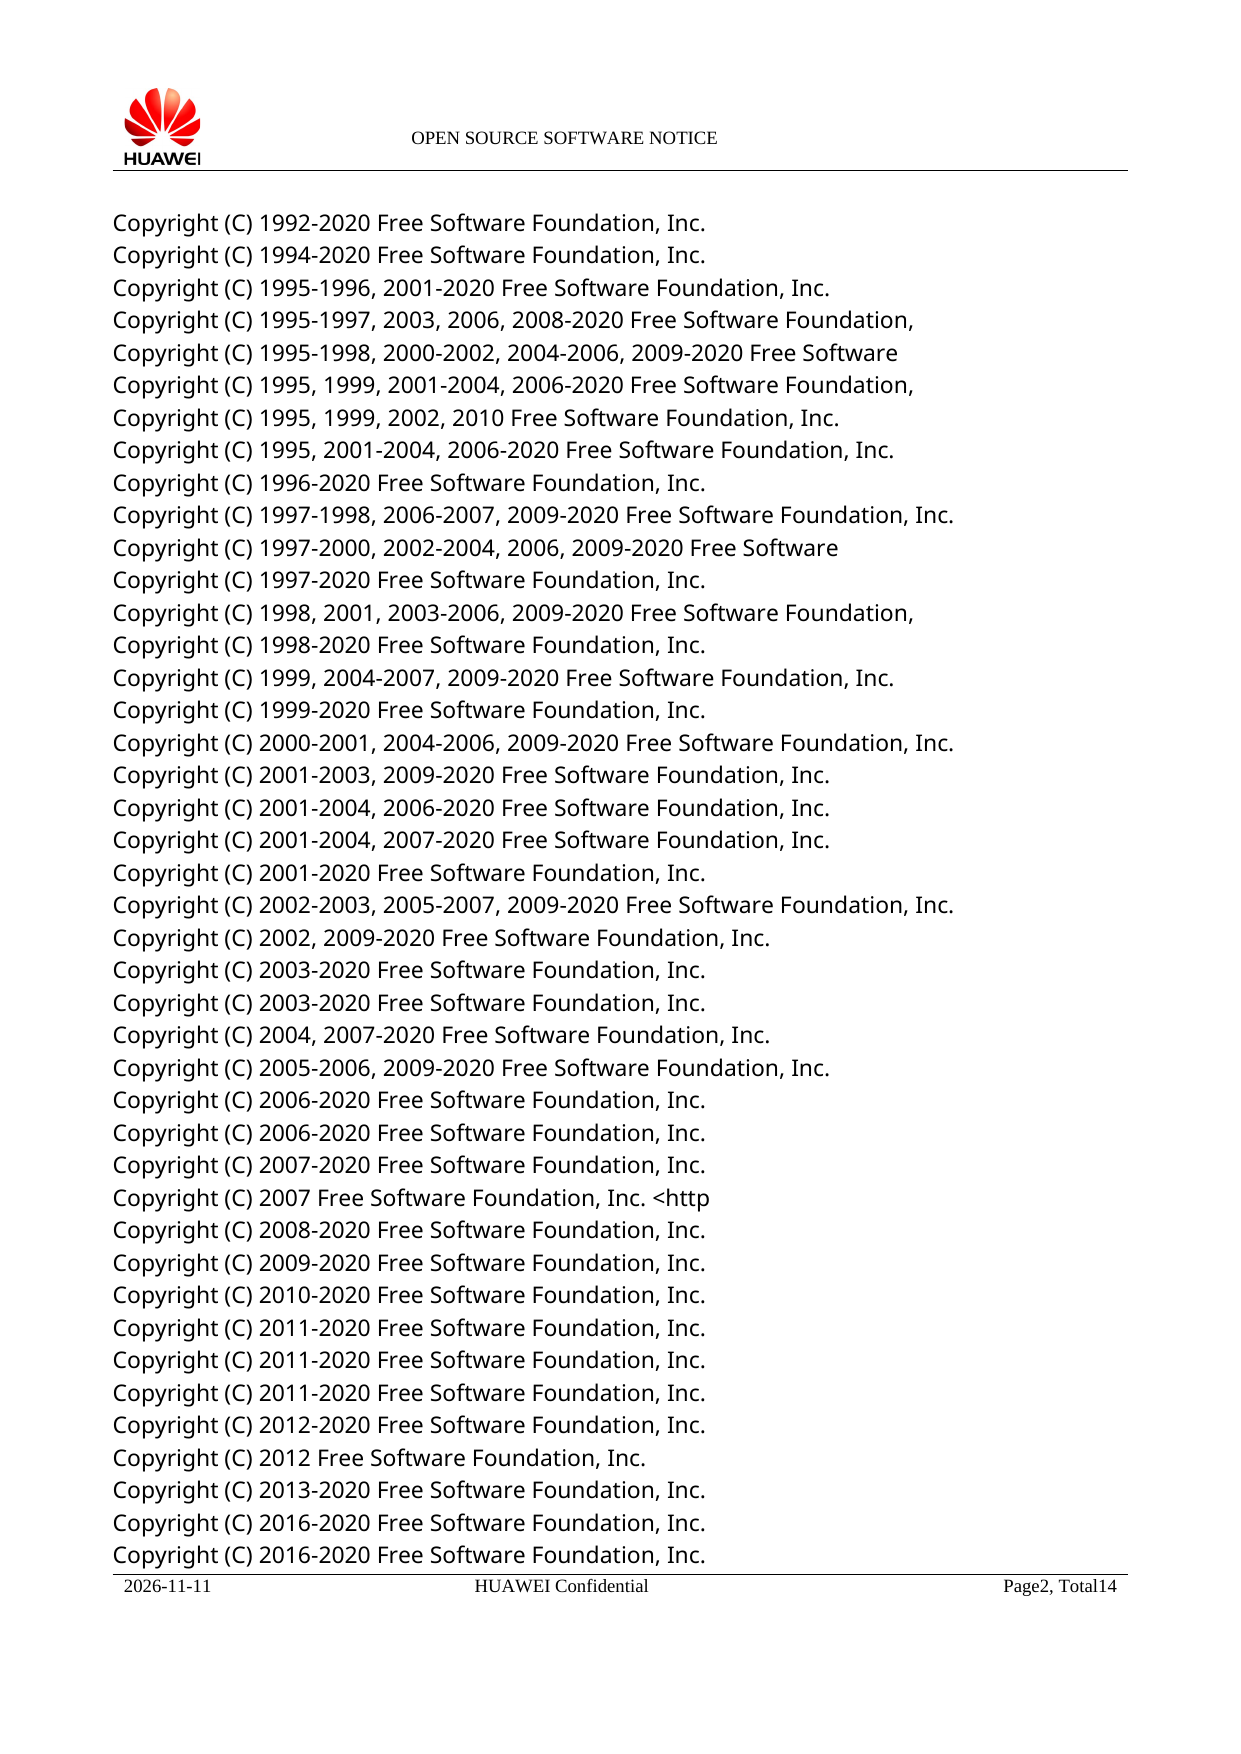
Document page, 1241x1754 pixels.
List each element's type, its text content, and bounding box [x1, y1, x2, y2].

text Copyright (C) 2007-2020 Free Software Foundation, Inc. [112, 1149, 1128, 1181]
text Copyright (C) 2001-2004, 2006-2020 Free Software Foundation, Inc. [112, 791, 1128, 824]
text Copyright (C) 1995, 1999, 2002, 2010 Free Software Foundation, Inc. [112, 401, 1128, 434]
picture [124, 88, 201, 165]
text Copyright (C) 2011-2020 Free Software Foundation, Inc. [112, 1311, 1128, 1344]
text Copyright (C) 2012 Free Software Foundation, Inc. [112, 1441, 1128, 1474]
text Copyright (C) 2005-2006, 2009-2020 Free Software Foundation, Inc. [112, 1051, 1128, 1084]
text Copyright (C) 1999, 2004-2007, 2009-2020 Free Software Foundation, Inc. [112, 661, 1128, 694]
text Copyright (C) 2001-2020 Free Software Foundation, Inc. [112, 856, 1128, 889]
text Copyright (C) 2010-2020 Free Software Foundation, Inc. [112, 1279, 1128, 1311]
text Copyright (C) 1995-1996, 2001-2020 Free Software Foundation, Inc. [112, 271, 1128, 304]
text Copyright (C) 2004, 2007-2020 Free Software Foundation, Inc. [112, 1019, 1128, 1051]
text Copyright (C) 1995, 2001-2004, 2006-2020 Free Software Foundation, Inc. [112, 434, 1128, 466]
text Copyright (C) 2006-2020 Free Software Foundation, Inc. [112, 1116, 1128, 1149]
text Copyright (C) 2008-2020 Free Software Foundation, Inc. [112, 1214, 1128, 1246]
text Copyright (C) 1999-2020 Free Software Foundation, Inc. [112, 694, 1128, 726]
text Copyright (C) 2006-2020 Free Software Foundation, Inc. [112, 1084, 1128, 1116]
text Copyright (C) 1998, 2001, 2003-2006, 2009-2020 Free Software Foundation, [112, 596, 1128, 629]
text Copyright (C) 2016-2020 Free Software Foundation, Inc. [112, 1506, 1128, 1539]
text Copyright (C) 1995, 1999, 2001-2004, 2006-2020 Free Software Foundation, [112, 369, 1128, 401]
text Copyright (C) 1997-2000, 2002-2004, 2006, 2009-2020 Free Software [112, 531, 1128, 564]
text Copyright (C) 2000-2001, 2004-2006, 2009-2020 Free Software Foundation, Inc. [112, 726, 1128, 759]
text Copyright (C) 2009-2020 Free Software Foundation, Inc. [112, 1246, 1128, 1279]
text Copyright (C) 2016-2020 Free Software Foundation, Inc. [112, 1539, 1128, 1571]
text Copyright (C) 1997-2020 Free Software Foundation, Inc. [112, 564, 1128, 596]
text Copyright (C) 1995-1998, 2000-2002, 2004-2006, 2009-2020 Free Software [112, 336, 1128, 369]
text Copyright (C) 1995-1997, 2003, 2006, 2008-2020 Free Software Foundation, [112, 304, 1128, 336]
text Copyright (C) 2003-2020 Free Software Foundation, Inc. [112, 986, 1128, 1019]
text Copyright (C) 1992-2020 Free Software Foundation, Inc. [112, 206, 1128, 239]
text Copyright (C) 2007 Free Software Foundation, Inc. <http [112, 1181, 1128, 1214]
text Copyright (C) 2011-2020 Free Software Foundation, Inc. [112, 1344, 1128, 1376]
text Copyright (C) 2001-2004, 2007-2020 Free Software Foundation, Inc. [112, 824, 1128, 856]
text Copyright (C) 2002-2003, 2005-2007, 2009-2020 Free Software Foundation, Inc. [112, 889, 1128, 921]
text Copyright (C) 2002, 2009-2020 Free Software Foundation, Inc. [112, 921, 1128, 954]
text Copyright (C) 2003-2020 Free Software Foundation, Inc. [112, 954, 1128, 986]
text Copyright (C) 1997-1998, 2006-2007, 2009-2020 Free Software Foundation, Inc. [112, 499, 1128, 531]
text Copyright (C) 1994-2020 Free Software Foundation, Inc. [112, 239, 1128, 271]
text Copyright (C) 1998-2020 Free Software Foundation, Inc. [112, 629, 1128, 661]
text Copyright (C) 2001-2003, 2009-2020 Free Software Foundation, Inc. [112, 759, 1128, 791]
text Copyright (C) 1996-2020 Free Software Foundation, Inc. [112, 466, 1128, 499]
text Copyright (C) 2012-2020 Free Software Foundation, Inc. [112, 1409, 1128, 1441]
text Copyright (C) 2013-2020 Free Software Foundation, Inc. [112, 1474, 1128, 1506]
text Copyright (C) 2011-2020 Free Software Foundation, Inc. [112, 1376, 1128, 1409]
